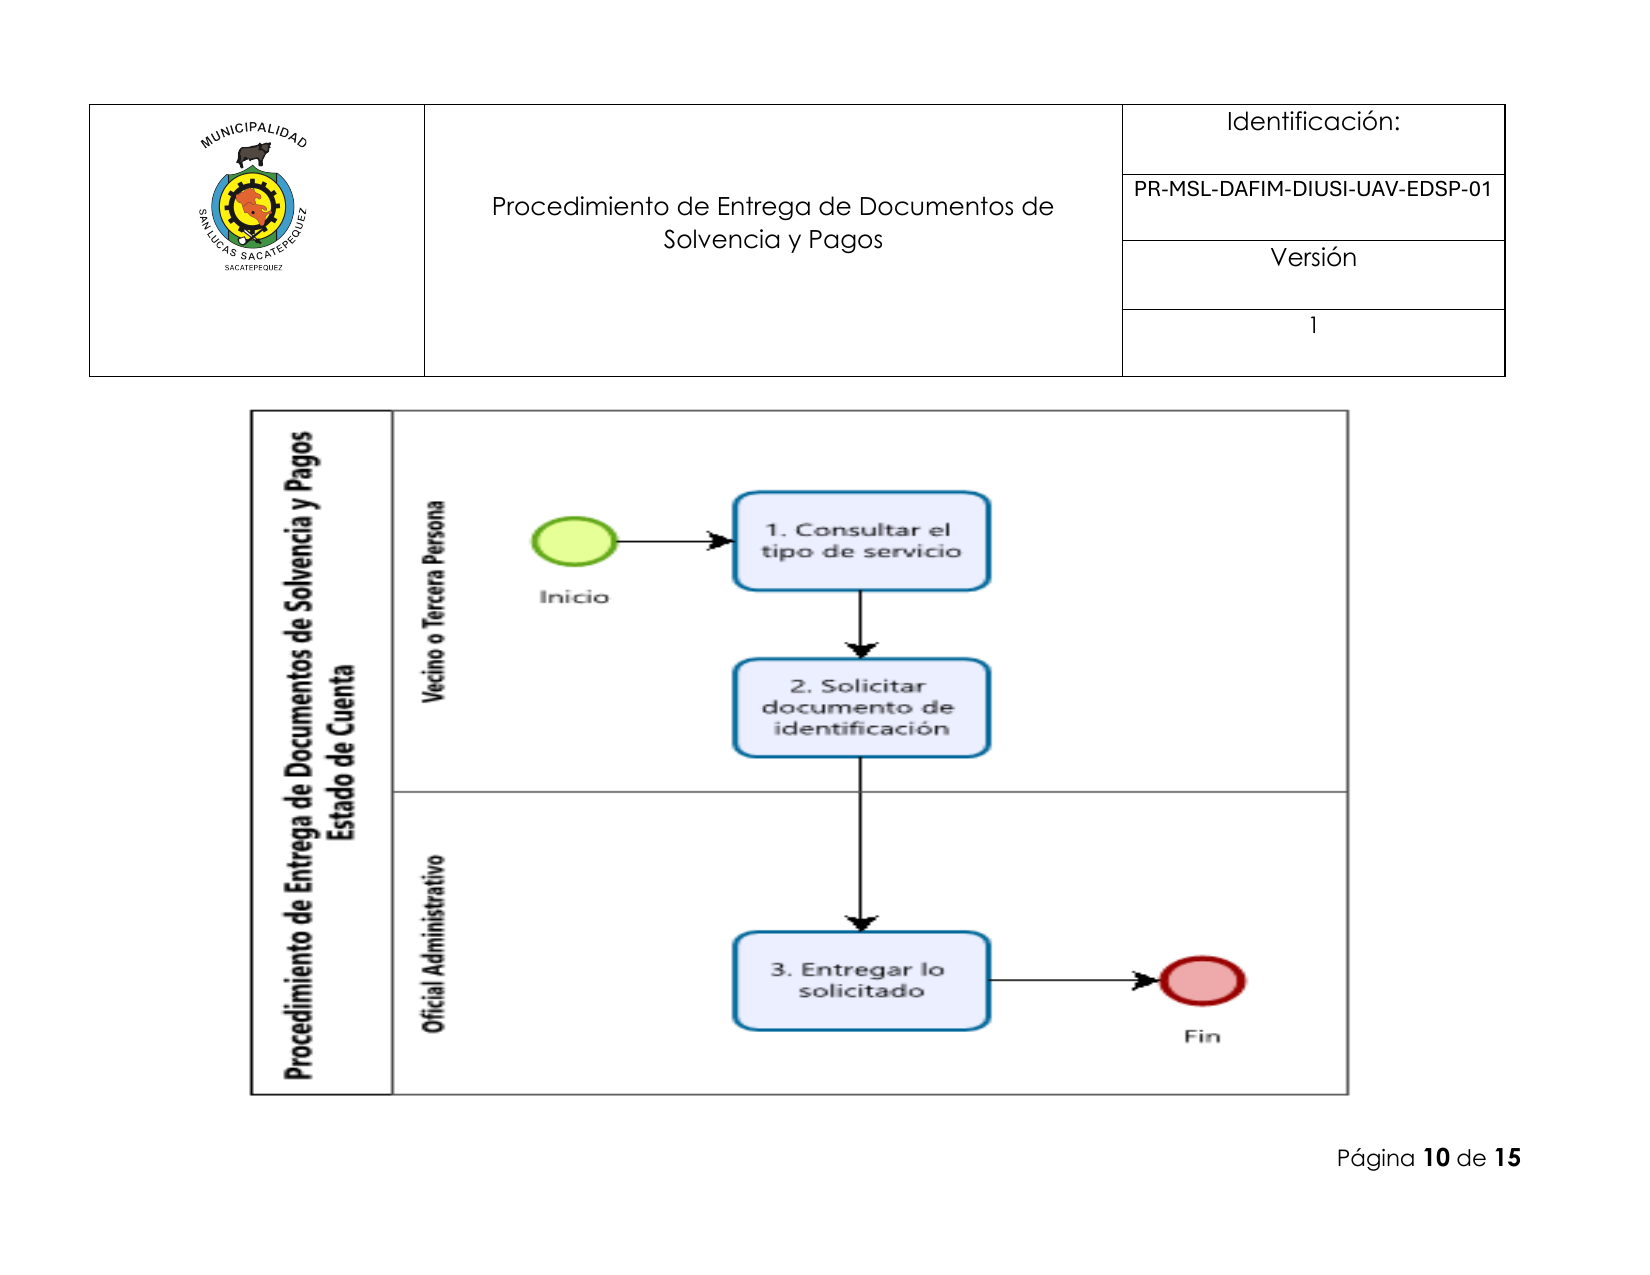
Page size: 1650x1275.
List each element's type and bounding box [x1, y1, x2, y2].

picture [199, 122, 307, 271]
picture [244, 405, 1365, 1106]
